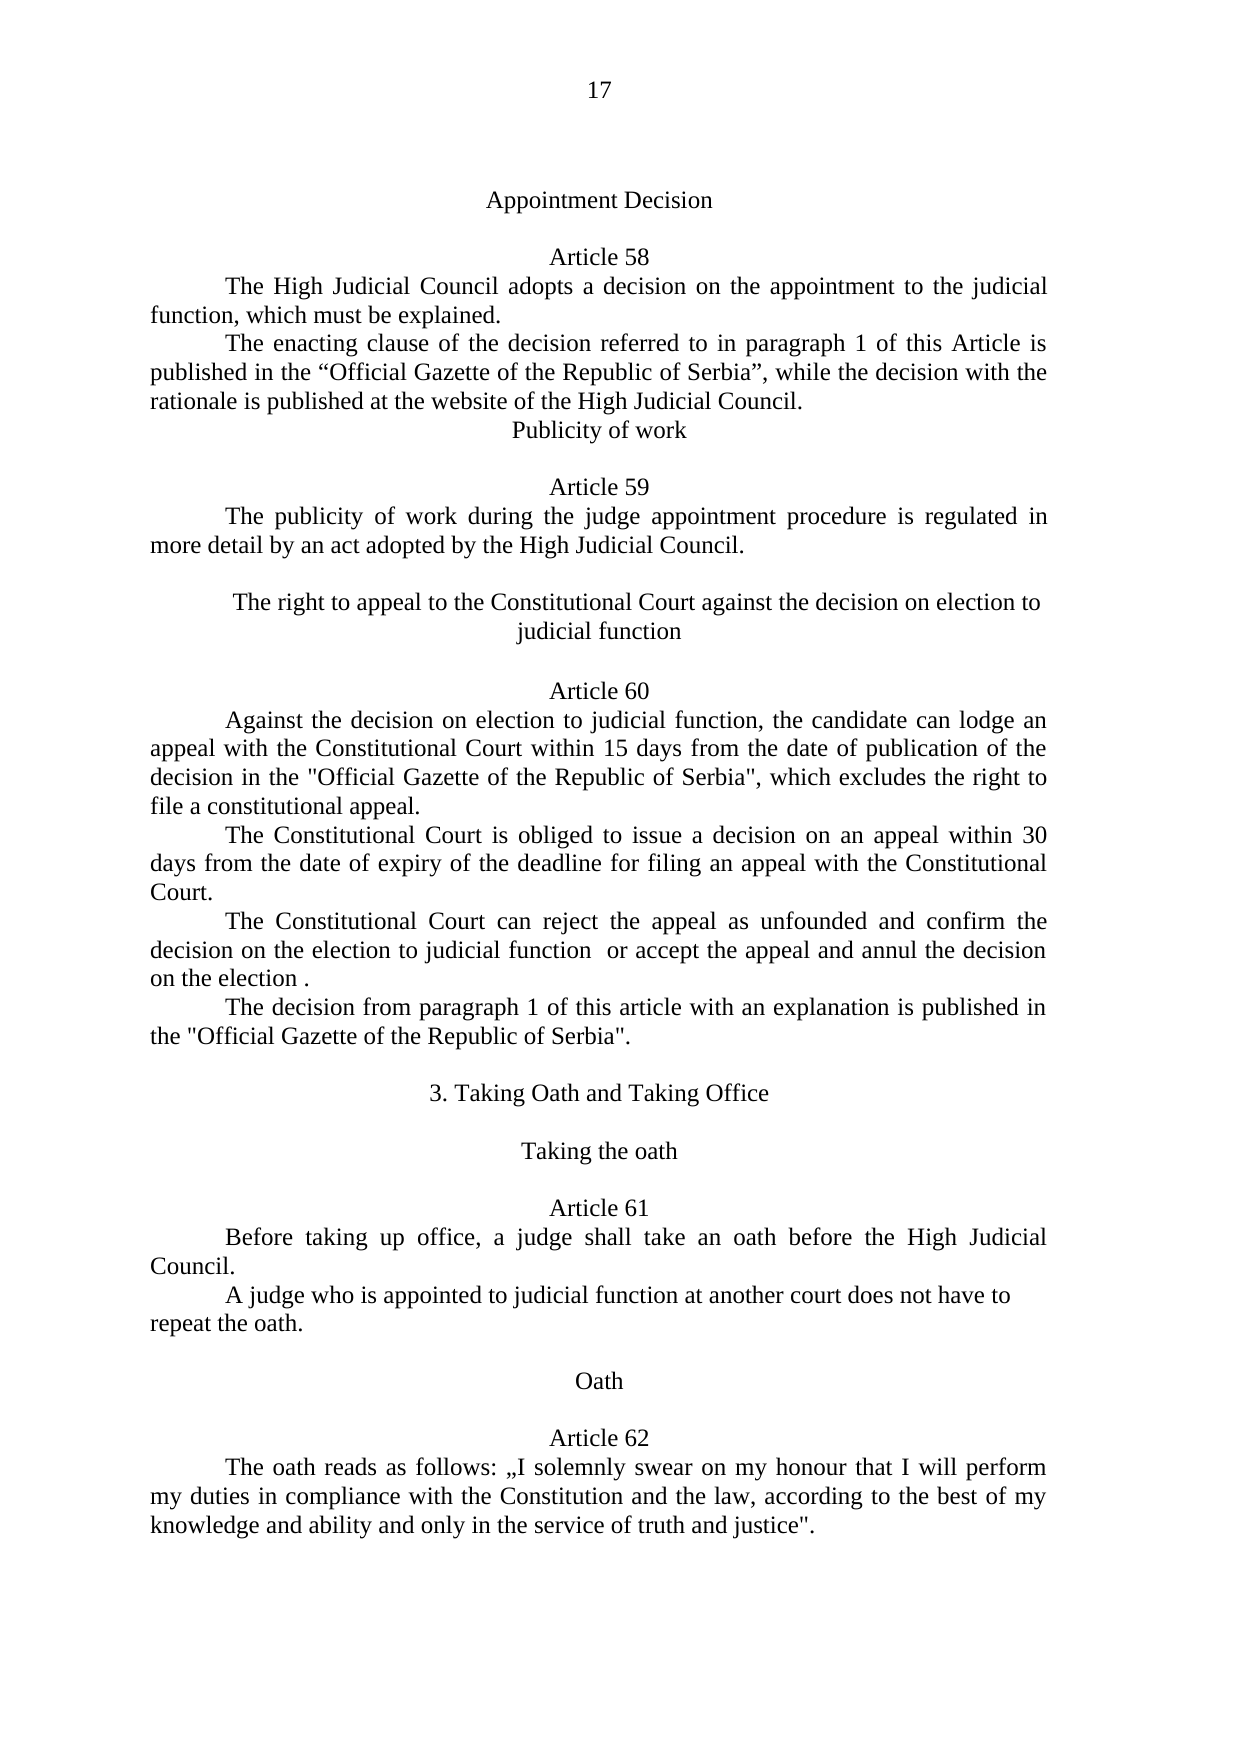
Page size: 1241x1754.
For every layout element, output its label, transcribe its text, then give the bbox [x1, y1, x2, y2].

text Article 60 [150, 676, 1048, 705]
text Taking the oath [150, 1136, 1048, 1165]
text Against the decision on election to judicial function, the candidate can lodge an appeal with the Constitutional Court within 15 days from the date of publication of the decision in the "Official Gazette of the Republic of Serbia", which excludes the right to file a constitutional appeal. [150, 705, 1048, 820]
text Article 59 [150, 472, 1048, 501]
text The Constitutional Court is obliged to issue a decision on an appeal within 30 days from the date of expiry of the deadline for filing an appeal with the Constitutional Court. [150, 820, 1048, 906]
text The Constitutional Court can reject the appeal as unfounded and confirm the decision on the election to judicial function or accept the appeal and annul the decision on the election . [150, 906, 1048, 992]
text Article 62 [150, 1423, 1048, 1452]
text Publicity of work [150, 415, 1048, 443]
text A judge who is appointed to judicial function at another court does not have to repeat the oath. [150, 1280, 1048, 1337]
text Oath [150, 1366, 1048, 1395]
text The decision from paragraph 1 of this article with an explanation is published in the "Official Gazette of the Republic of Serbia". [150, 992, 1048, 1050]
text The High Judicial Council adopts a decision on the appointment to the judicial function, which must be explained. [150, 271, 1048, 328]
text The enacting clause of the decision referred to in paragraph 1 of this Article is published in the “Official Gazette of the Republic of Serbia”, while the decision with the rationale is published at the website of the High Judicial Council. [150, 328, 1048, 415]
text The oath reads as follows: „I solemnly swear on my honour that I will perform my duties in compliance with the Constitution and the law, according to the best of my knowledge and ability and only in the service of truth and justice". [150, 1452, 1048, 1538]
text The publicity of work during the judge appointment procedure is regulated in more detail by an act adopted by the High Judicial Council. [150, 501, 1048, 558]
text 3. Taking Oath and Taking Office [150, 1078, 1048, 1107]
text Before taking up office, a judge shall take an oath before the High Judicial Council. [150, 1222, 1048, 1280]
text Article 61 [150, 1193, 1048, 1222]
text Article 58 [150, 242, 1048, 271]
text Appointment Decision [150, 185, 1048, 213]
text The right to appeal to the Constitutional Court against the decision on election to judicial function [150, 587, 1048, 645]
